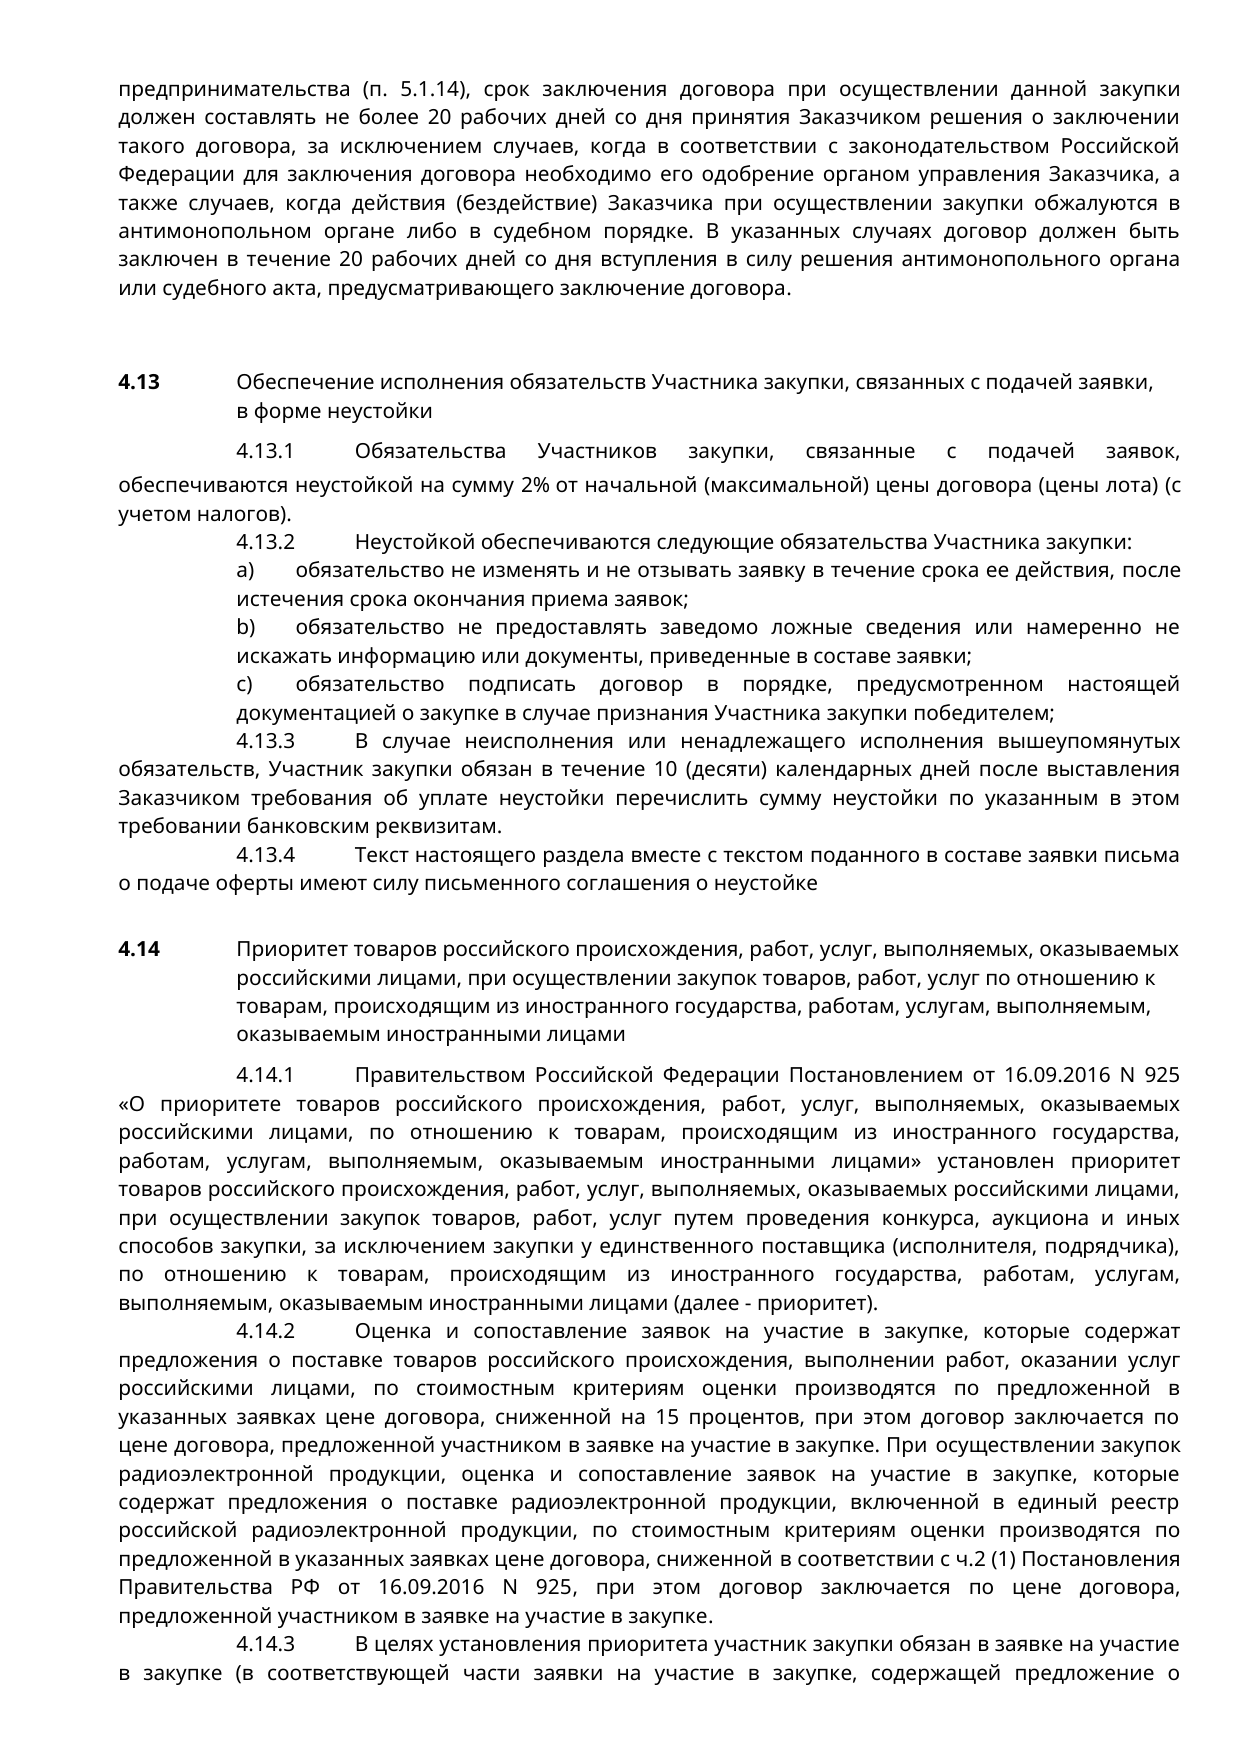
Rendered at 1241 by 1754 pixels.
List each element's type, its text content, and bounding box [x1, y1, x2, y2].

list обязательство подписать договор в порядке, предусмотренном настоящей документацией о закупке в случае признания Участника закупки победителем; [236, 669, 1181, 726]
list В случае неисполнения или ненадлежащего исполнения вышеупомянутых обязательств, Участник закупки обязан в течение 10 (десяти) календарных дней после выставления Заказчиком требования об уплате неустойки перечислить сумму неустойки по указанным в этом требовании банковским реквизитам. [118, 726, 1181, 840]
list обязательство не предоставлять заведомо ложные сведения или намеренно не искажать информацию или документы, приведенные в составе заявки; [236, 612, 1181, 669]
list Оценка и сопоставление заявок на участие в закупке, которые содержат предложения о поставке товаров российского происхождения, выполнении работ, оказании услуг российскими лицами, по стоимостным критериям оценки производятся по предложенной в указанных заявках цене договора, сниженной на 15 процентов, при этом договор заключается по цене договора, предложенной участником в заявке на участие в закупке. При осуществлении закупок радиоэлектронной продукции, оценка и сопоставление заявок на участие в закупке, которые содержат предложения о поставке радиоэлектронной продукции, включенной в единый реестр российской радиоэлектронной продукции, по стоимостным критериям оценки производятся по предложенной в указанных заявках цене договора, сниженной в соответствии с ч.2 (1) Постановления Правительства РФ от 16.09.2016 N 925, при этом договор заключается по цене договора, предложенной участником в заявке на участие в закупке. [118, 1316, 1181, 1629]
list Неустойкой обеспечиваются следующие обязательства Участника закупки: [118, 527, 1181, 556]
list обязательство не изменять и не отзывать заявку в течение срока ее действия, после истечения срока окончания приема заявок; [236, 556, 1181, 612]
list Текст настоящего раздела вместе с текстом поданного в составе заявки письма о подаче оферты имеют силу письменного соглашения о неустойке [118, 840, 1181, 897]
list Обязательства Участников закупки, связанные с подачей заявок, обеспечиваются неустойкой на сумму 2% от начальной (максимальной) цены договора (цены лота) (с учетом налогов). [118, 437, 1181, 527]
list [118, 74, 1181, 301]
subtitle Обеспечение исполнения обязательств Участника закупки, связанных с подачей заявки, в форме неустойки [118, 367, 1181, 424]
list Правительством Российской Федерации Постановлением от 16.09.2016 N 925 «О приоритете товаров российского происхождения, работ, услуг, выполняемых, оказываемых российскими лицами, по отношению к товарам, происходящим из иностранного государства, работам, услугам, выполняемым, оказываемым иностранными лицами» установлен приоритет товаров российского происхождения, работ, услуг, выполняемых, оказываемых российскими лицами, при осуществлении закупок товаров, работ, услуг путем проведения конкурса, аукциона и иных способов закупки, за исключением закупки у единственного поставщика (исполнителя, подрядчика), по отношению к товарам, происходящим из иностранного государства, работам, услугам, выполняемым, оказываемым иностранными лицами (далее - приоритет). [118, 1061, 1181, 1316]
subtitle Приоритет товаров российского происхождения, работ, услуг, выполняемых, оказываемых российскими лицами, при осуществлении закупок товаров, работ, услуг по отношению к товарам, происходящим из иностранного государства, работам, услугам, выполняемым, оказываемым иностранными лицами [118, 934, 1181, 1048]
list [118, 1629, 1181, 1686]
